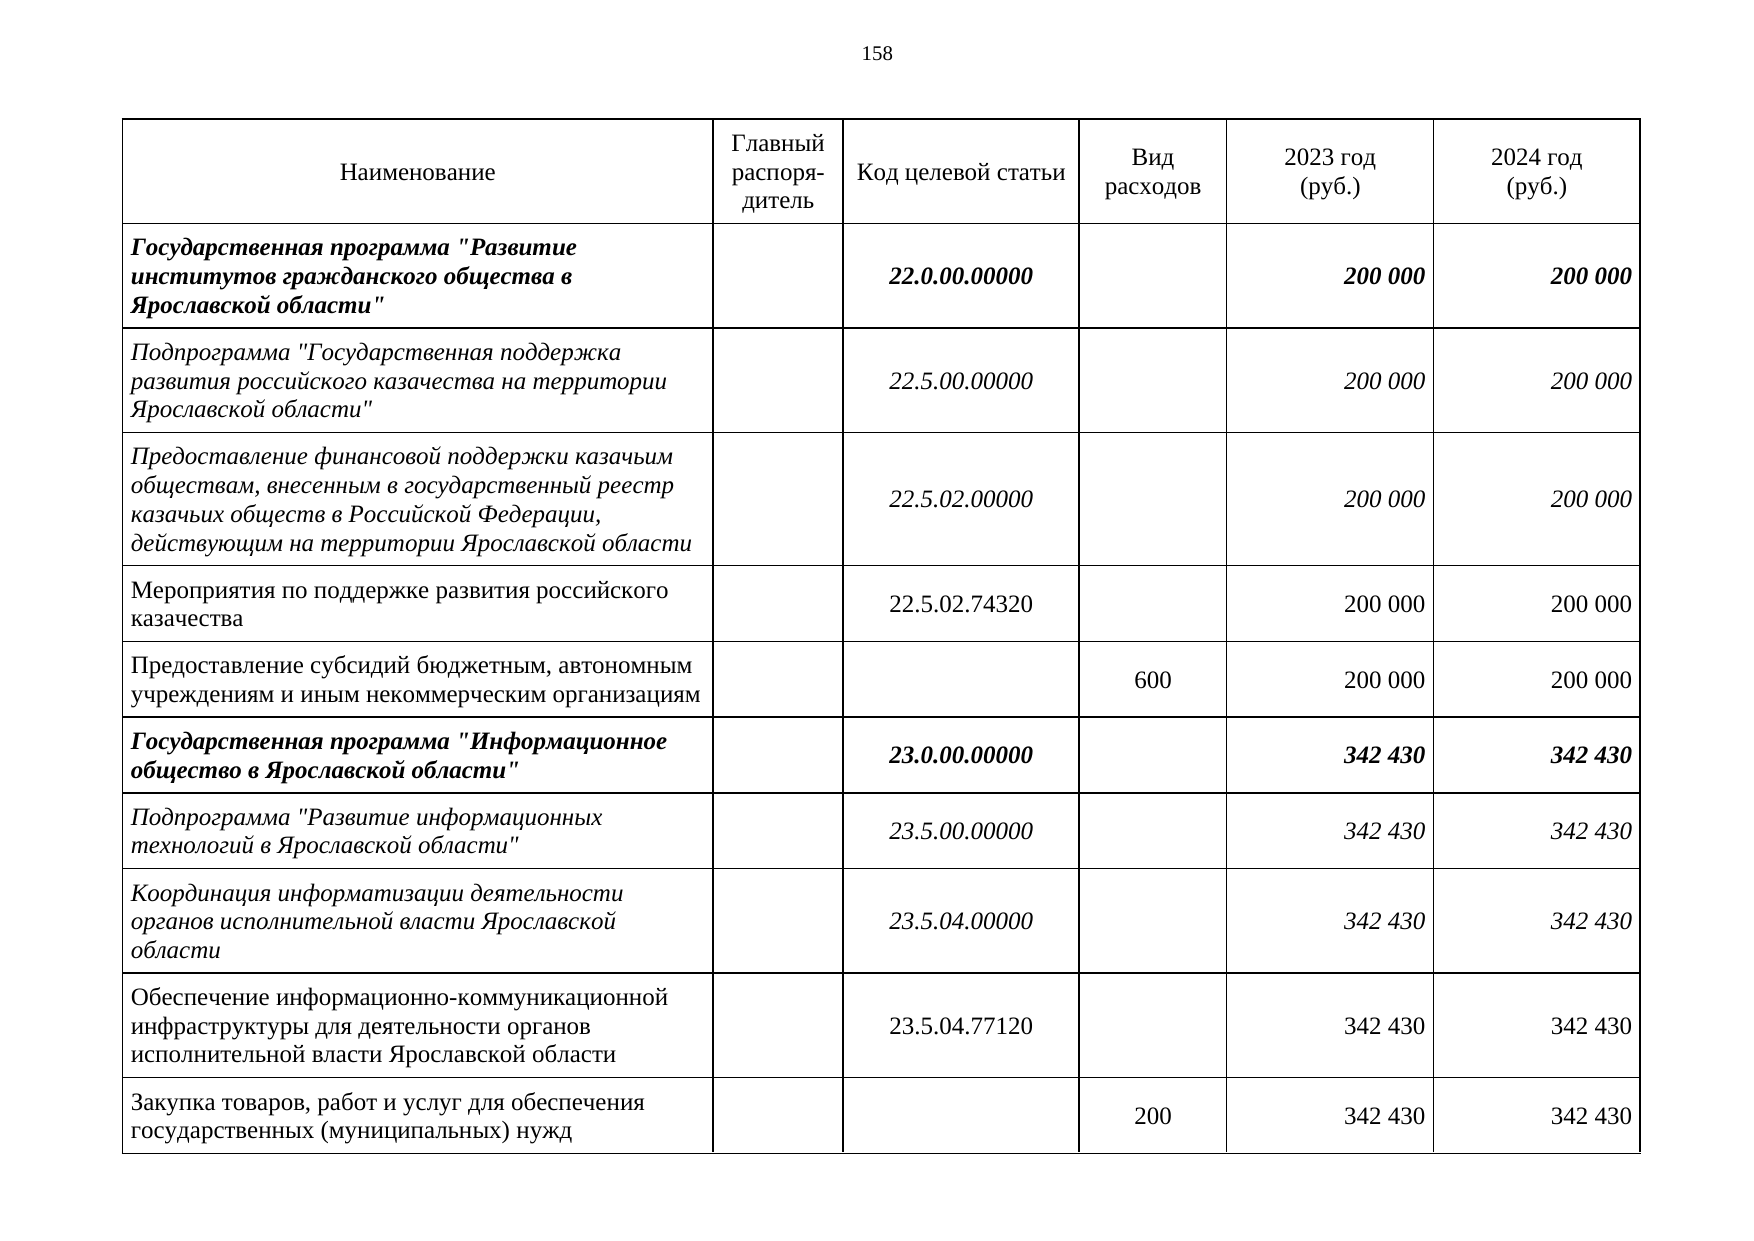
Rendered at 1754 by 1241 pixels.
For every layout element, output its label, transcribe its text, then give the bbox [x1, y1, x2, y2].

table_header Код целевой статьи [844, 120, 1078, 223]
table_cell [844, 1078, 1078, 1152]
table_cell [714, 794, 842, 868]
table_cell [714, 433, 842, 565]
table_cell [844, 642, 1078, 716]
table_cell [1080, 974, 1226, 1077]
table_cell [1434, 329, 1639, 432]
table_header Вид расходов [1080, 120, 1226, 223]
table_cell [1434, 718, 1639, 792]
table_header Главный распоря-дитель [714, 120, 842, 223]
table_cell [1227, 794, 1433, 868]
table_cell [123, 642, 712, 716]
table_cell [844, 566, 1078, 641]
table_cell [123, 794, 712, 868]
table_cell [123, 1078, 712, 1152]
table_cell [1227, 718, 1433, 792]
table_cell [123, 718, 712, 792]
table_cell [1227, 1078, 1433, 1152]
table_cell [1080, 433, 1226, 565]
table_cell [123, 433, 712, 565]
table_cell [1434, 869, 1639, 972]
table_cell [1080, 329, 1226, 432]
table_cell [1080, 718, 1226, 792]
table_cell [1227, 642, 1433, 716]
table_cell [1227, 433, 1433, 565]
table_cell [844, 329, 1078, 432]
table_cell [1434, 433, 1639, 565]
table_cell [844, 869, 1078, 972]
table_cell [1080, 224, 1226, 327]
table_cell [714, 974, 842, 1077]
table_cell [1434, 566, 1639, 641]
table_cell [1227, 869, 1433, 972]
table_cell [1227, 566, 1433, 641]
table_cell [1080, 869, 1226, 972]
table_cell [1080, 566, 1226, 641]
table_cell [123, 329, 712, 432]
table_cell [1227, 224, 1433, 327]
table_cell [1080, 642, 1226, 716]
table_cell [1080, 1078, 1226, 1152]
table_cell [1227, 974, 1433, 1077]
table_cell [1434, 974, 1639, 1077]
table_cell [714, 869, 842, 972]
table_header 2023 год (руб.) [1227, 120, 1433, 223]
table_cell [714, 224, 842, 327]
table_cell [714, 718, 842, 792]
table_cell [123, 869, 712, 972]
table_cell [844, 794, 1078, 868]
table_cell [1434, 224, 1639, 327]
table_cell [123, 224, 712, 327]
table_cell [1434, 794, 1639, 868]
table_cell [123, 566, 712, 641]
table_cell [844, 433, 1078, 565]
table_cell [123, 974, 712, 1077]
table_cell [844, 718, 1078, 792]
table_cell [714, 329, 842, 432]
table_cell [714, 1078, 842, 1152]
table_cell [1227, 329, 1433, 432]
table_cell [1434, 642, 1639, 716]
table_header Наименование [123, 120, 712, 223]
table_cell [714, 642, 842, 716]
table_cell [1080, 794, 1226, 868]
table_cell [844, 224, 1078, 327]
table_header 2024 год (руб.) [1434, 120, 1639, 223]
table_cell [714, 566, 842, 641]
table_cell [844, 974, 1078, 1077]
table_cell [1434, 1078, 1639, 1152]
